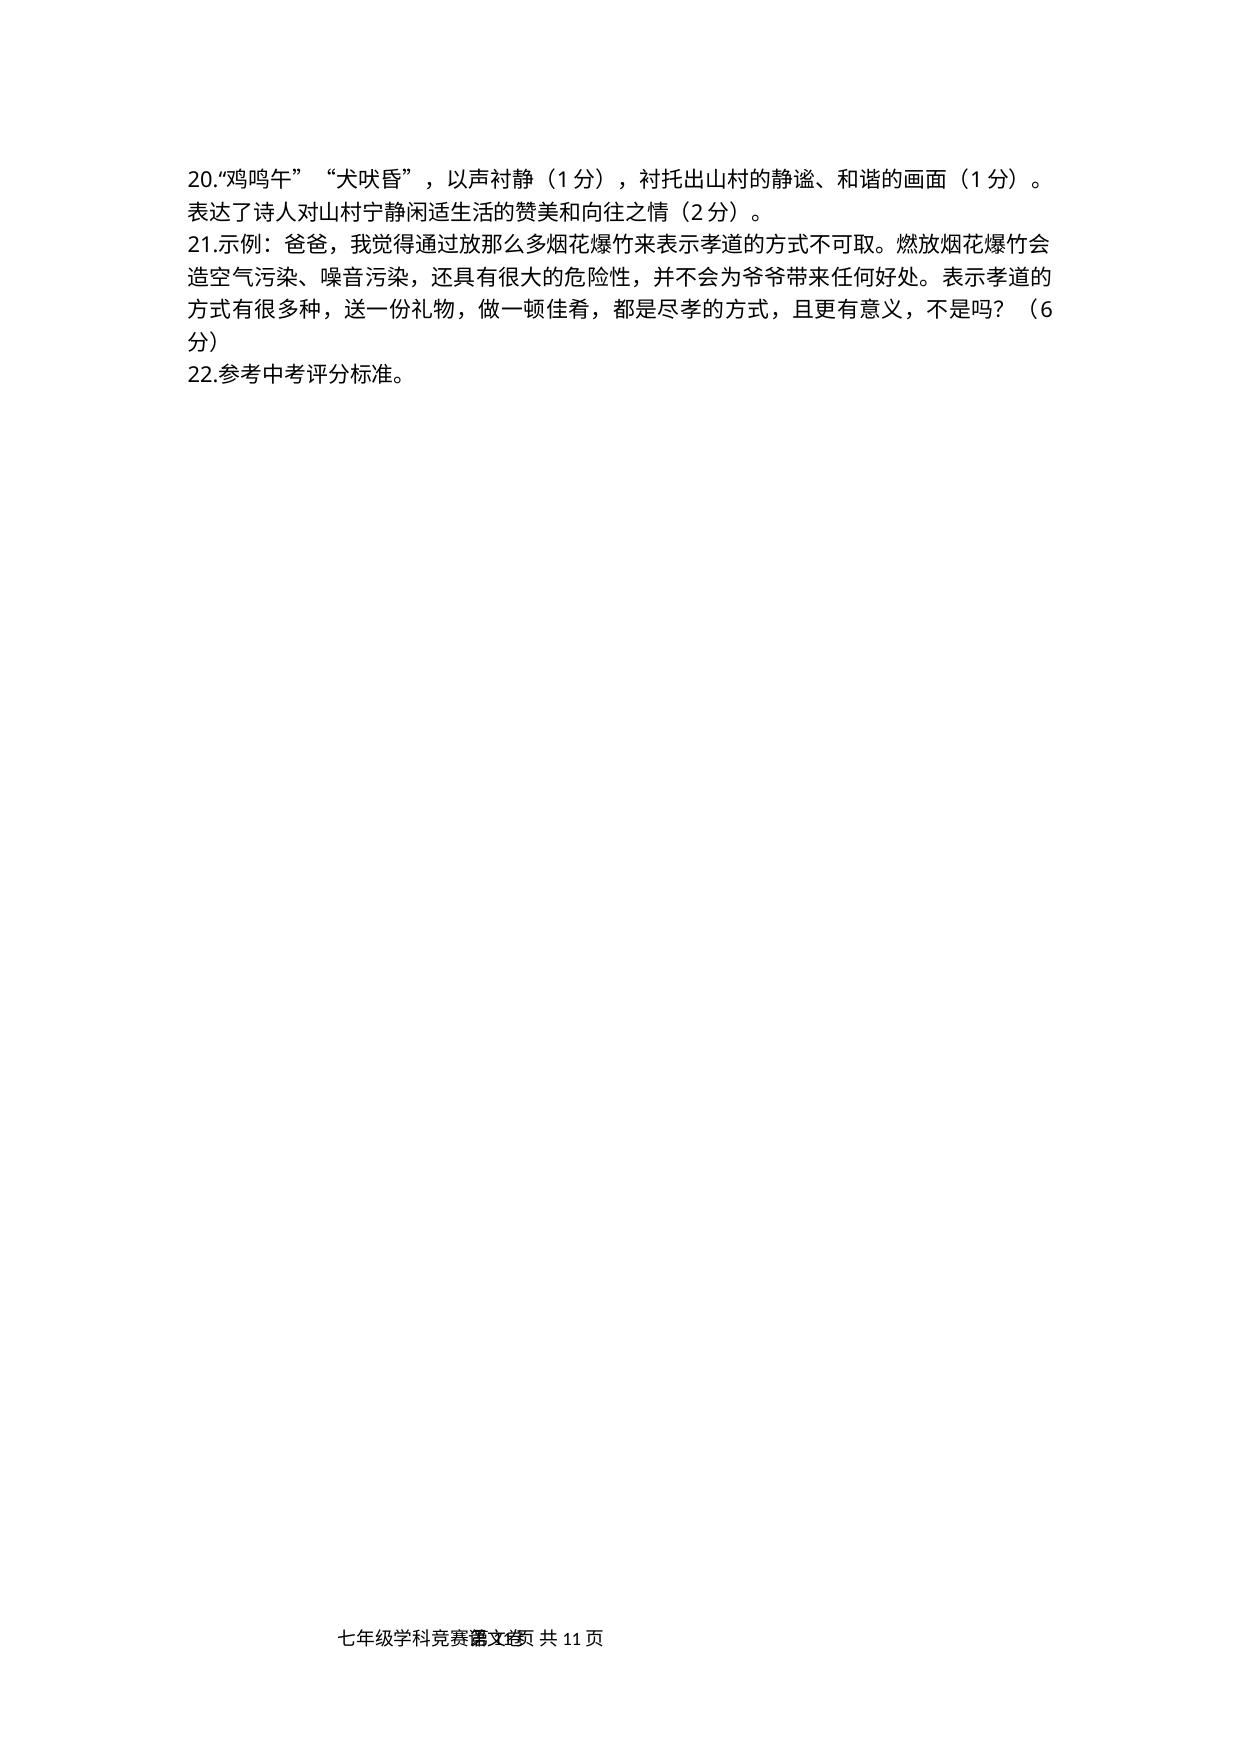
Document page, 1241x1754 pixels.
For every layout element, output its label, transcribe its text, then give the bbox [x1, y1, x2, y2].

list 20.“鸡鸣午”“犬吠昏”，以声衬静（1分），衬托出山村的静谧、和谐的画面（1分）。表达了诗人对山村宁静闲适生活的赞美和向往之情（2分）。 [187, 162, 1053, 227]
list 22.参考中考评分标准。 [187, 357, 1053, 389]
list 21.示例：爸爸，我觉得通过放那么多烟花爆竹来表示孝道的方式不可取。燃放烟花爆竹会造空气污染、噪音污染，还具有很大的危险性，并不会为爷爷带来任何好处。表示孝道的方式有很多种，送一份礼物，做一顿佳肴，都是尽孝的方式，且更有意义，不是吗？（6分） [187, 227, 1053, 357]
